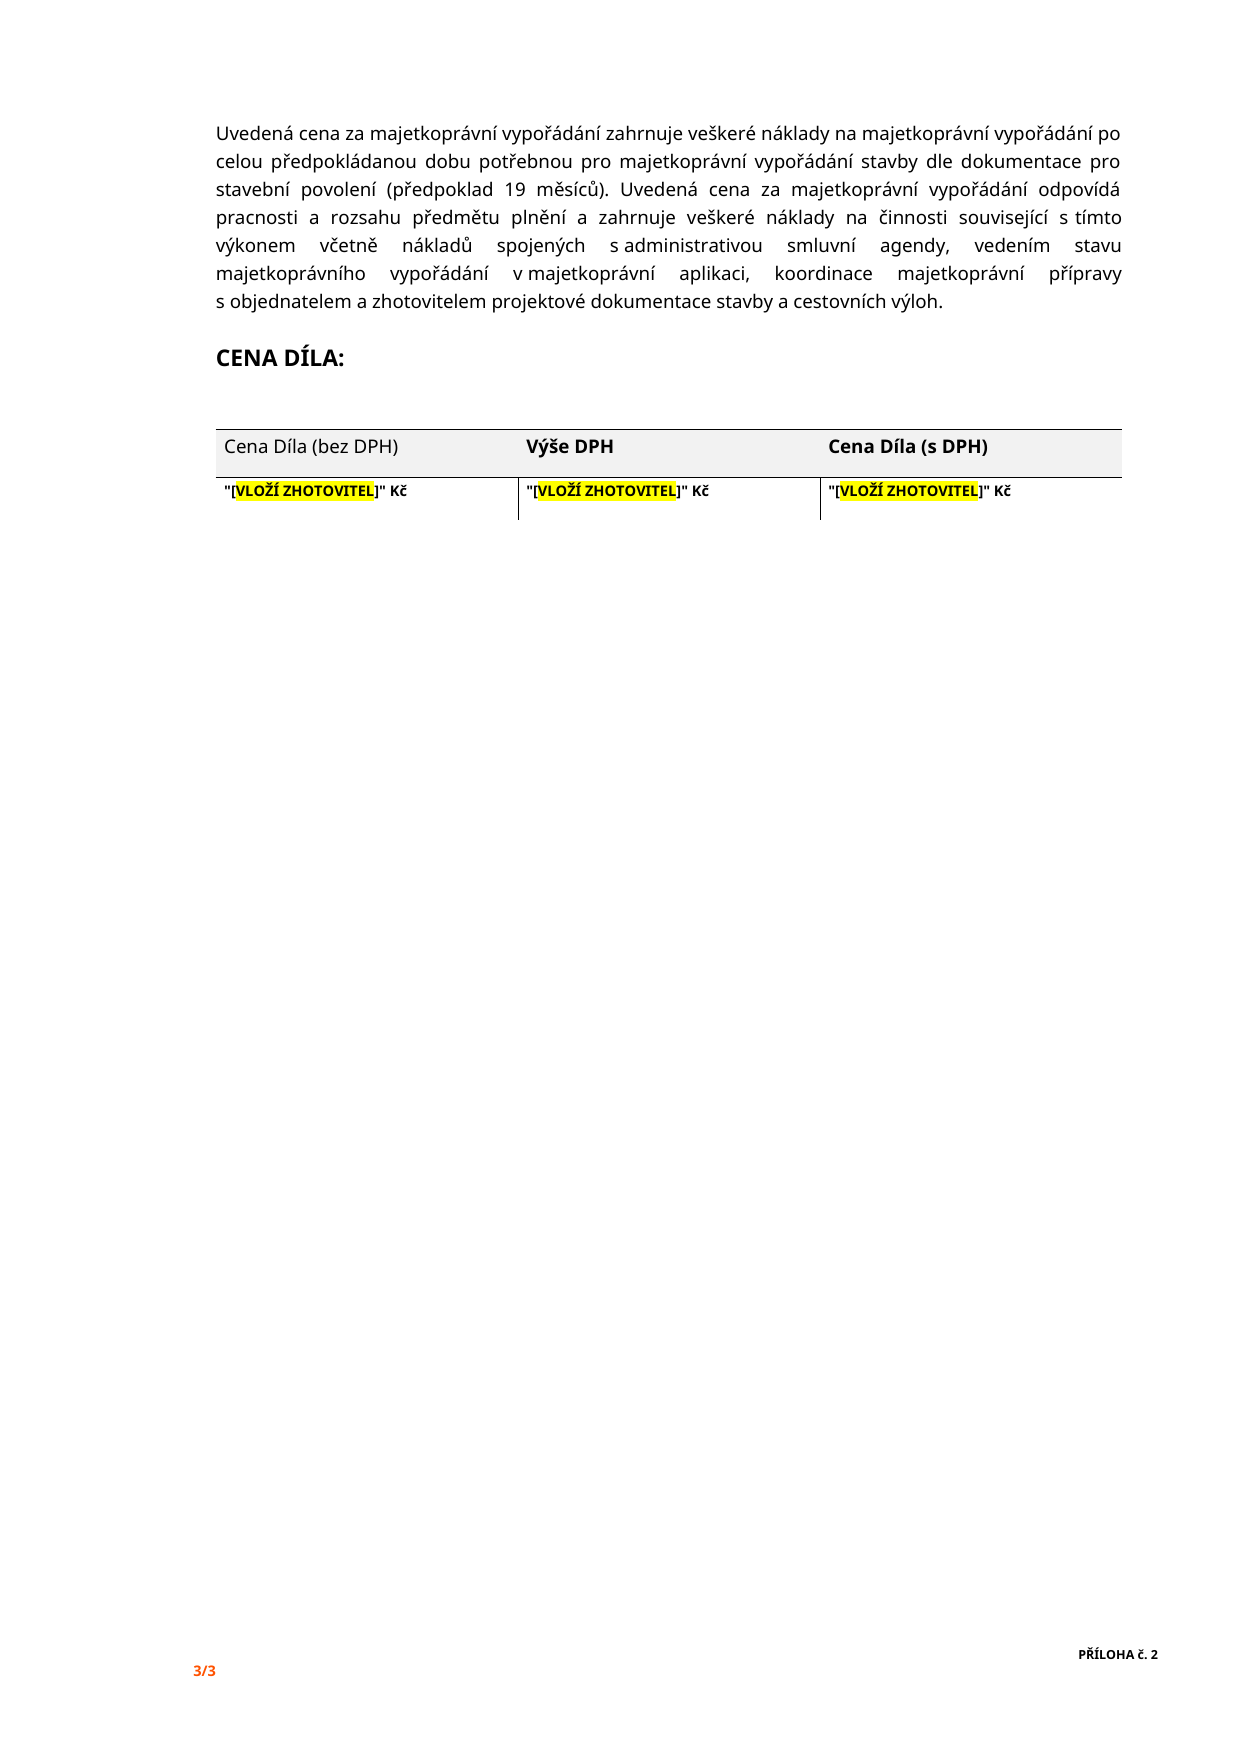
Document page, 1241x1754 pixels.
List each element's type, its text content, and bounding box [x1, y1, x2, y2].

table_header Cena Díla (bez DPH) [216, 430, 518, 477]
table_cell "[VLOŽÍ ZHOTOVITEL]" Kč [216, 478, 518, 519]
table_cell "[VLOŽÍ ZHOTOVITEL]" Kč [519, 478, 820, 519]
text Uvedená cena za majetkoprávní vypořádání zahrnuje veškeré náklady na majetkoprávní vypořádání po celou předpokládanou dobu potřebnou pro majetkoprávní vypořádání stavby dle dokumentace pro stavební povolení (předpoklad 19 měsíců). Uvedená cena za majetkoprávní vypořádání odpovídá pracnosti a rozsahu předmětu plnění a zahrnuje veškeré náklady na činnosti související s tímto výkonem včetně nákladů spojených s administrativou smluvní agendy, vedením stavu majetkoprávního vypořádání v majetkoprávní aplikaci, koordinace majetkoprávní přípravy s objednatelem a zhotovitelem projektové dokumentace stavby a cestovních výloh. [216, 121, 1122, 314]
table_header Cena Díla (s DPH) [820, 430, 1122, 477]
table_cell "[VLOŽÍ ZHOTOVITEL]" Kč [821, 478, 1122, 519]
table_header Výše DPH [518, 430, 820, 477]
text Cena Díla: [216, 342, 1122, 373]
